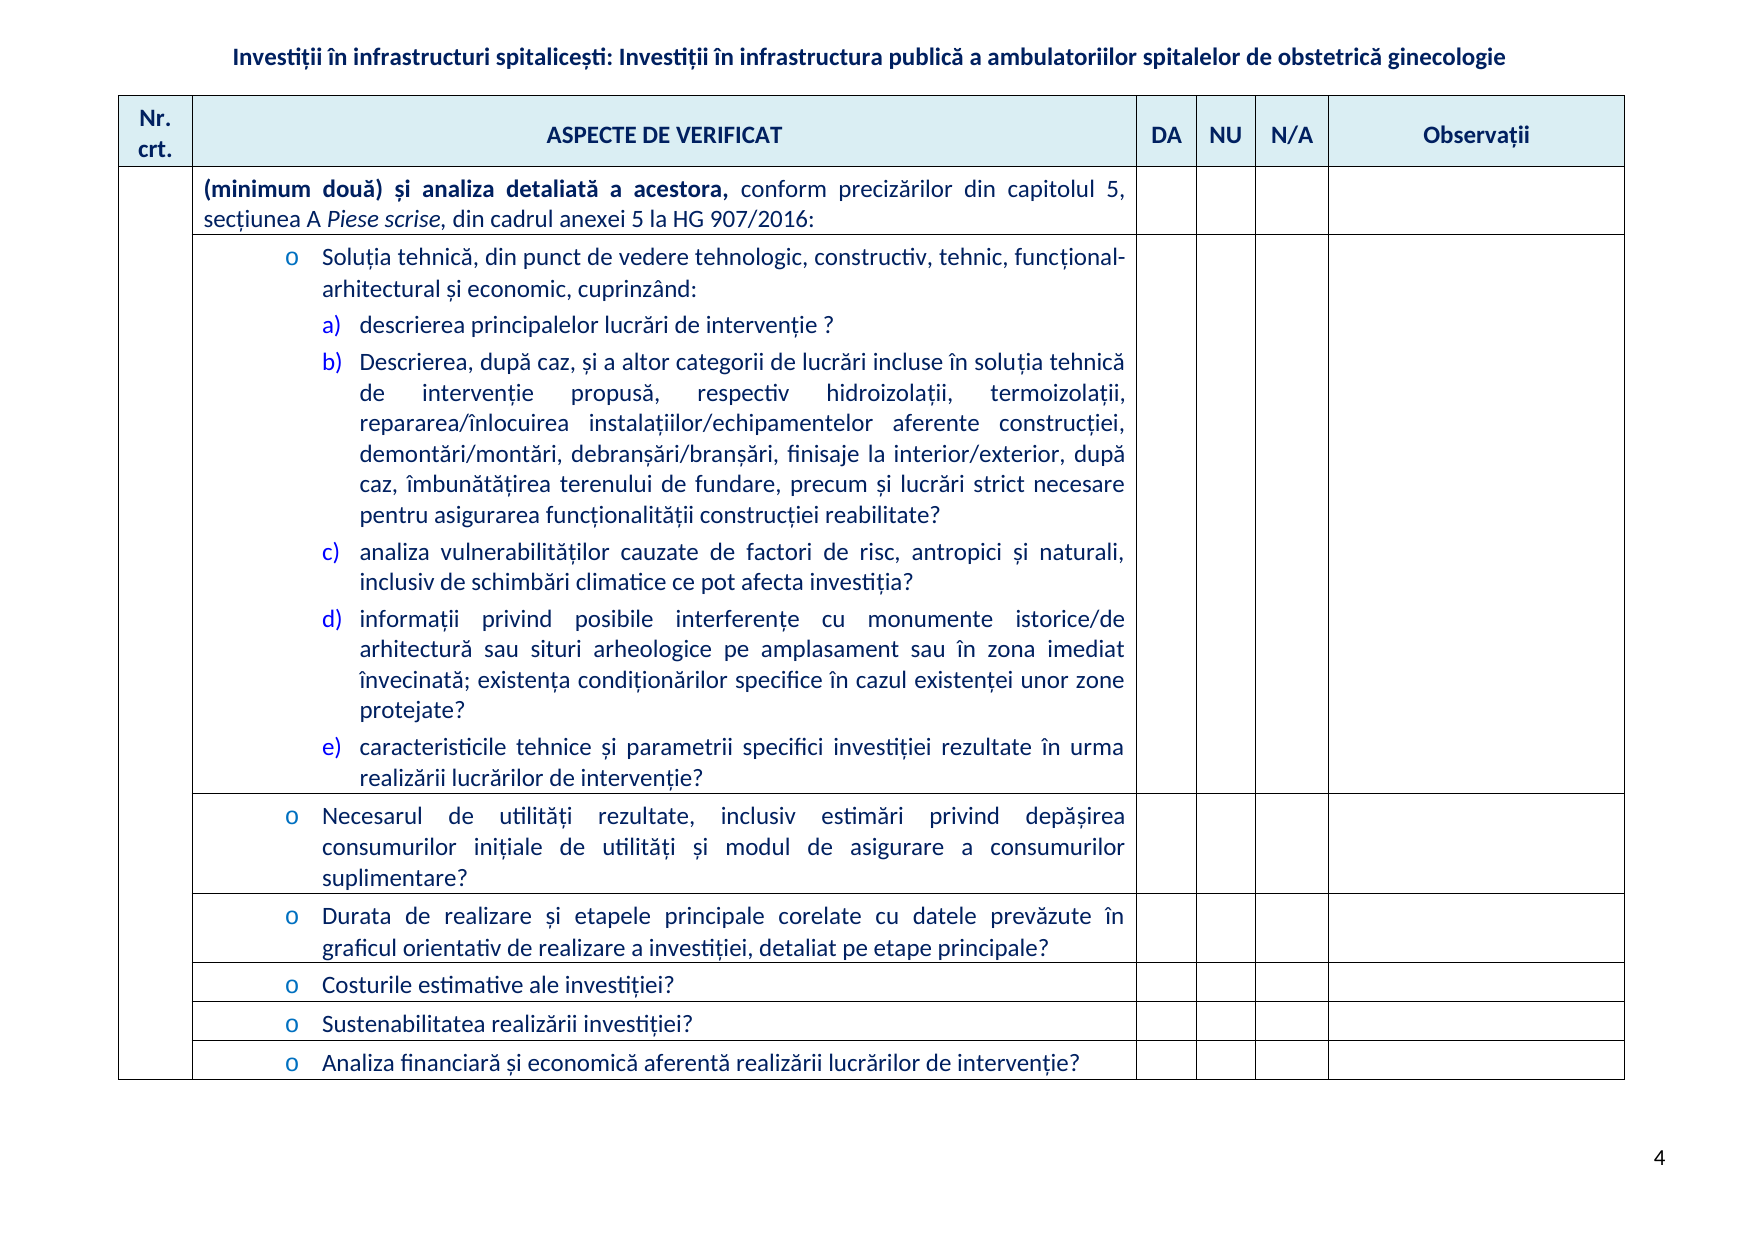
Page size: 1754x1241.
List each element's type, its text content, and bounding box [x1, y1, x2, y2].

table_cell [1256, 1002, 1328, 1040]
table_cell [1197, 235, 1255, 792]
table_cell [1197, 963, 1255, 1001]
table_cell [1197, 894, 1255, 962]
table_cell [193, 167, 1136, 234]
table_cell [1329, 1041, 1624, 1079]
table_cell [1256, 1041, 1328, 1079]
table_header N/A [1256, 96, 1328, 166]
table_cell [1137, 794, 1196, 893]
table_cell [1256, 963, 1328, 1001]
table_cell [1256, 235, 1328, 792]
table_cell [1137, 167, 1196, 234]
table_header Nr. crt. [119, 96, 192, 166]
table_cell [119, 167, 192, 1079]
table_header Observații [1329, 96, 1624, 166]
table_cell [1197, 1002, 1255, 1040]
table_cell Necesarul de utilităţi rezultate, inclusiv estimări privind depășirea consumurilor inițiale de utilităţi şi modul de asigurare a consumurilor suplimentare? [193, 794, 1136, 893]
table_cell [1329, 167, 1624, 234]
table_cell [1329, 1002, 1624, 1040]
table_cell [1197, 167, 1255, 234]
table_cell Sustenabilitatea realizării investiției? [193, 1002, 1136, 1040]
table_header ASPECTE DE VERIFICAT [193, 96, 1136, 166]
table_header DA [1137, 96, 1196, 166]
table_cell Soluţia tehnică, din punct de vedere tehnologic, constructiv, tehnic, funcţional-arhitectural şi economic, cuprinzând: descrierea principalelor lucrări de intervenție ? Descrierea, după caz, şi a altor categorii de lucrări incluse în soluţia tehnică de intervenţie propusă, respectiv hidroizolaţii, termoizolaţii, repararea/înlocuirea instalațiilor/echipamentelor aferente construcției, demontări/montări, debranşări/branșări, finisaje la interior/exterior, după caz, îmbunătățirea terenului de fundare, precum şi lucrări strict necesare pentru asigurarea funcționalității construcției reabilitate? analiza vulnerabilităţilor cauzate de factori de risc, antropici şi naturali, inclusiv de schimbări climatice ce pot afecta investiţia? informaţii privind posibile interferenţe cu monumente istorice/de arhitectură sau situri arheologice pe amplasament sau în zona imediat învecinată; existența condiționărilor specifice în cazul existenței unor zone protejate? caracteristicile tehnice şi parametrii specifici investiției rezultate în urma realizării lucrărilor de intervenție? [193, 235, 1136, 792]
table_cell [1256, 894, 1328, 962]
table_cell Durata de realizare şi etapele principale corelate cu datele prevăzute în graficul orientativ de realizare a investiției, detaliat pe etape principale? [193, 894, 1136, 962]
table_cell [1329, 963, 1624, 1001]
table_cell [1197, 1041, 1255, 1079]
table_cell [1329, 235, 1624, 792]
table_cell [1137, 1002, 1196, 1040]
table_cell [1256, 167, 1328, 234]
table_cell [1137, 894, 1196, 962]
table_cell Analiza financiară şi economică aferentă realizării lucrărilor de intervenție? [193, 1041, 1136, 1079]
table_cell [1329, 794, 1624, 893]
table_cell [1137, 235, 1196, 792]
table_cell [1137, 963, 1196, 1001]
table_header NU [1197, 96, 1255, 166]
table_cell [1137, 1041, 1196, 1079]
table_cell [1329, 894, 1624, 962]
table_cell [1256, 794, 1328, 893]
table_cell Costurile estimative ale investiției? [193, 963, 1136, 1001]
table_cell [1197, 794, 1255, 893]
